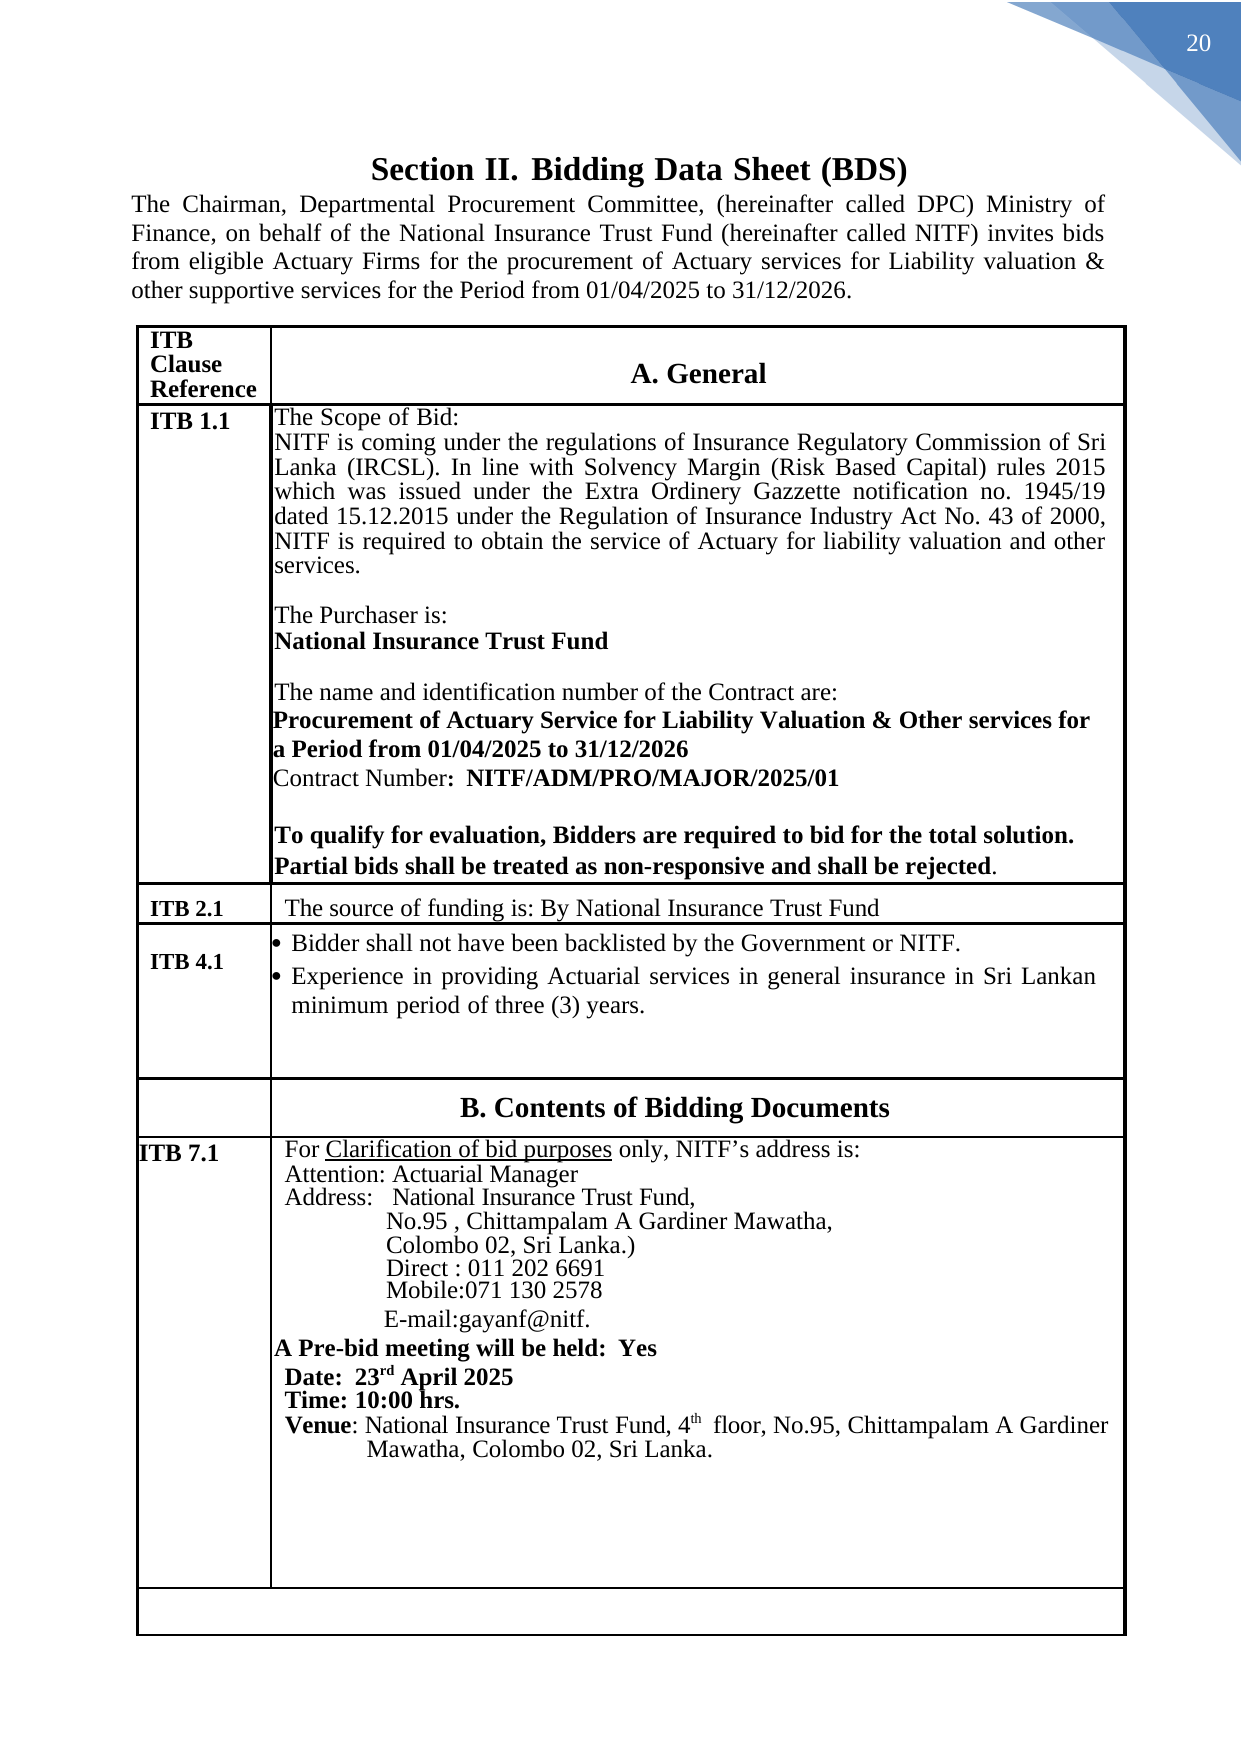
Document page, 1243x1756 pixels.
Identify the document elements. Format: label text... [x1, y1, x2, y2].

table_cell B. Contents of Bidding Documents [272, 1080, 1123, 1136]
table_cell Bidder shall not have been backlisted by the Government or NITF. Experience in providing Actuarial services in general insurance in Sri Lankan minimum period of three (3) years. [272, 925, 1123, 1077]
table_cell ITB 2.1 [139, 885, 270, 922]
table_header A. General [272, 328, 1123, 403]
text The Chairman, Departmental Procurement Committee, (hereinafter called DPC) Ministry of Finance, on behalf of the National Insurance Trust Fund (hereinafter called NITF) invites bids from eligible Actuary Firms for the procurement of Actuary services for Liability valuation & other supportive services for the Period from 01/04/2025 to 31/12/2026. [131, 189, 1106, 304]
table_cell The Scope of Bid: NITF is coming under the regulations of Insurance Regulatory Commission of Sri Lanka (IRCSL). In line with Solvency Margin (Risk Based Capital) rules 2015 which was issued under the Extra Ordinery Gazzette notification no. 1945/19 dated 15.12.2015 under the Regulation of Insurance Industry Act No. 43 of 2000, NITF is required to obtain the service of Actuary for liability valuation and other services. The Purchaser is: National Insurance Trust Fund The name and identification number of the Contract are: Procurement of Actuary Service for Liability Valuation & Other services for a Period from 01/04/2025 to 31/12/2026 Contract Number: NITF/ADM/PRO/MAJOR/2025/01 To qualify for evaluation, Bidders are required to bid for the total solution. Partial bids shall be treated as non-responsive and shall be rejected. [273, 406, 1123, 882]
table_cell ITB 4.1 [139, 925, 270, 1077]
table_cell The source of funding is: By National Insurance Trust Fund [272, 885, 1123, 922]
table_cell ITB 7.1 [139, 1138, 270, 1587]
table_header ITB Clause Reference [139, 328, 270, 403]
picture [1004, 2, 1241, 149]
table_cell ITB 1.1 [139, 406, 269, 882]
table_cell For Clarification of bid purposes only, NITF’s address is: Attention: Actuarial Manager Address: National Insurance Trust Fund, No.95 , Chittampalam A Gardiner Mawatha, Colombo 02, Sri Lanka.) Direct : 011 202 6691 Mobile:071 130 2578 E-mail:gayanf@nitf. A Pre-bid meeting will be held: Yes Date: 23rd April 2025 Time: 10:00 hrs. Venue: National Insurance Trust Fund, 4th floor, No.95, Chittampalam A Gardiner Mawatha, Colombo 02, Sri Lanka. [272, 1138, 1123, 1587]
subtitle Section II. Bidding Data Sheet (BDS) [37, 149, 1241, 188]
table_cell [139, 1589, 1123, 1634]
table_cell [139, 1080, 270, 1136]
